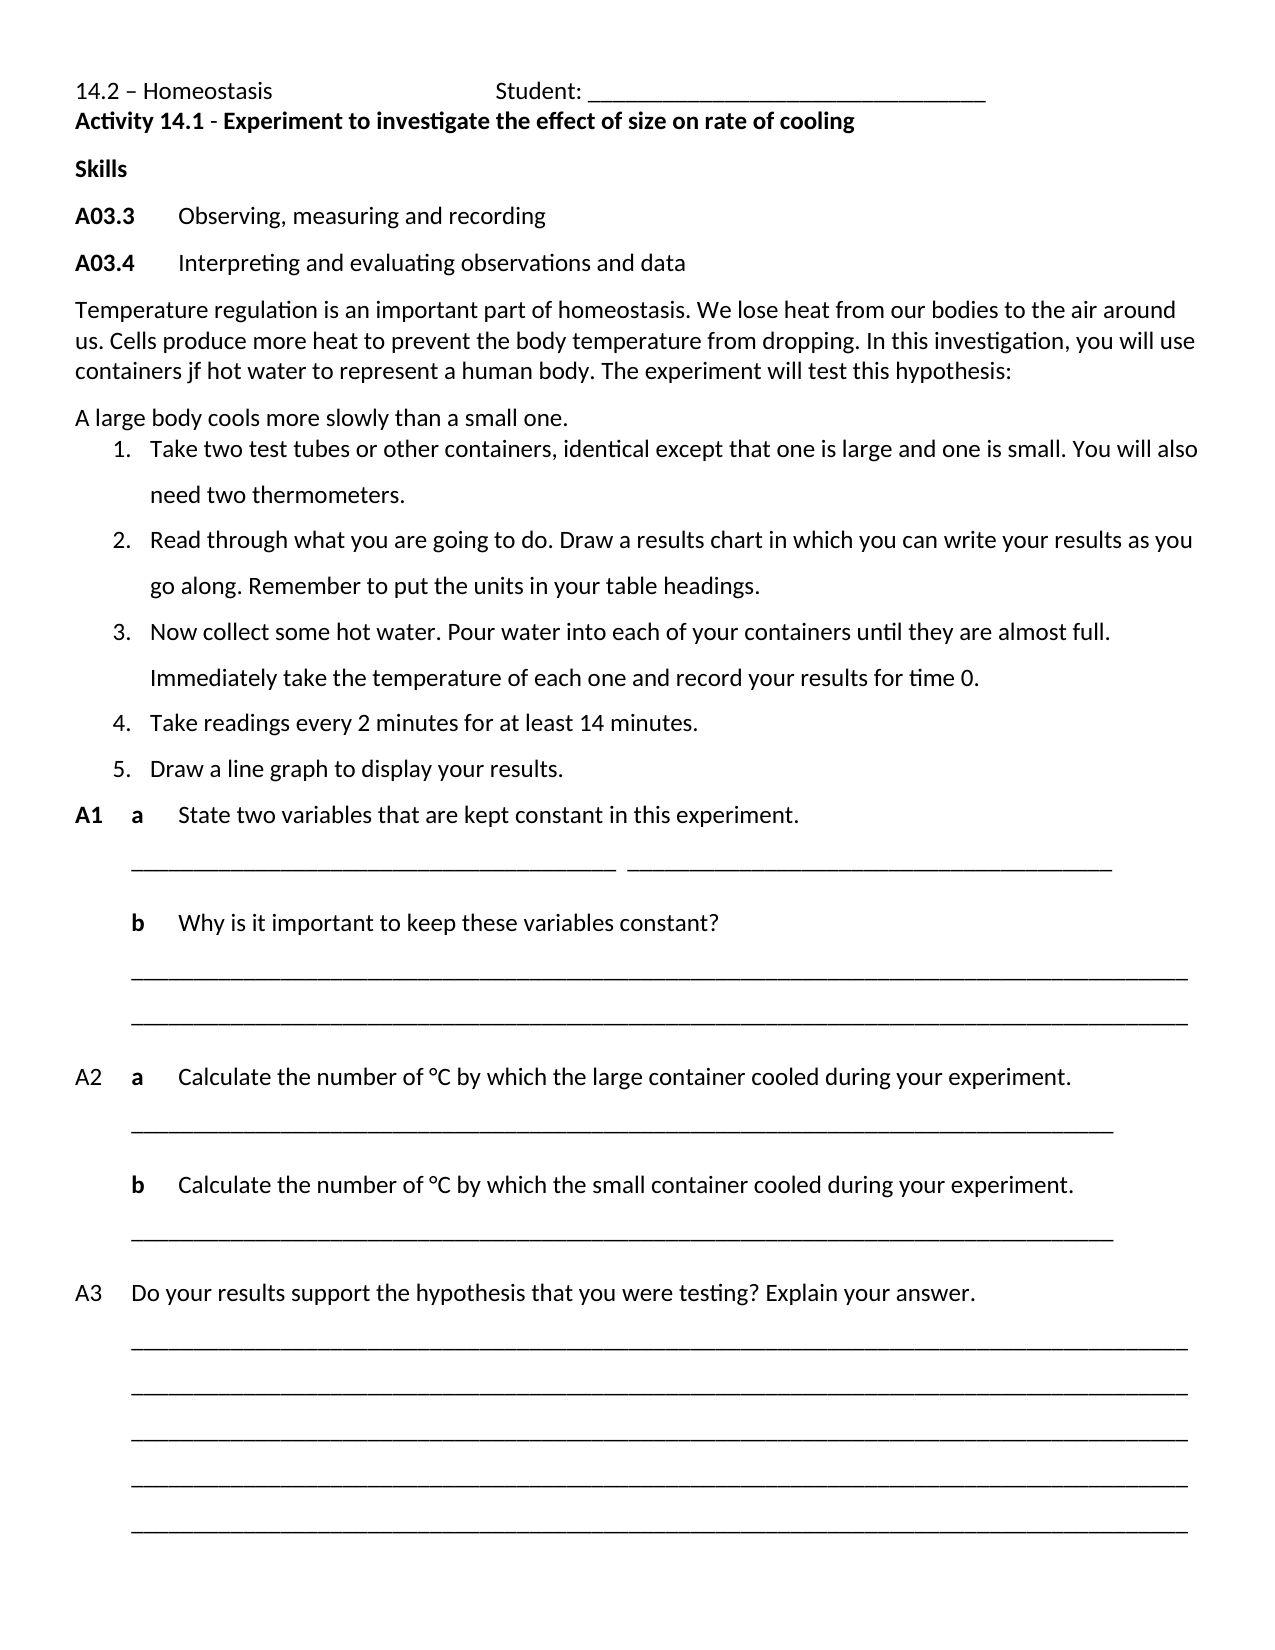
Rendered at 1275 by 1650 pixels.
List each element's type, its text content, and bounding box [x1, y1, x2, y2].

text A3 Do your results support the hypothesis that you were testing? Explain your answer. _________________________________________________________________________________________________________________________________________________________________________________________________________________________________________________________________________________________________________________________________________________________________________________________________________________________________________ [75, 1277, 1200, 1536]
text A03.3 Observing, measuring and recording [75, 200, 1200, 230]
text A1 a State two variables that are kept constant in this experiment. _______________________________________ _______________________________________ [75, 799, 1200, 875]
text A large body cools more slowly than a small one. [75, 402, 1200, 433]
text b Why is it important to keep these variables constant? __________________________________________________________________________________________________________________________________________________________________________ [75, 907, 1200, 1029]
text A03.4 Interpreting and evaluating observations and data [75, 247, 1200, 278]
list Take readings every 2 minutes for at least 14 minutes. [112, 707, 1200, 738]
text Skills [75, 153, 1200, 183]
list Take two test tubes or other containers, identical except that one is large and one is small. You will also need two thermometers. [112, 433, 1200, 509]
text Activity 14.1 - Experiment to investigate the effect of size on rate of cooling [75, 106, 1200, 136]
text Temperature regulation is an important part of homeostasis. We lose heat from our bodies to the air around us. Cells produce more heat to prevent the body temperature from dropping. In this investigation, you will use containers jf hot water to represent a human body. The experiment will test this hypothesis: [75, 294, 1200, 386]
list Draw a line graph to display your results. [112, 753, 1200, 784]
text b Calculate the number of °C by which the small container cooled during your experiment. _______________________________________________________________________________ [75, 1169, 1200, 1245]
text A2 a Calculate the number of °C by which the large container cooled during your experiment. _______________________________________________________________________________ [75, 1061, 1200, 1137]
list Read through what you are going to do. Draw a results chart in which you can write your results as you go along. Remember to put the units in your table headings. [112, 524, 1200, 601]
list Now collect some hot water. Pour water into each of your containers until they are almost full. Immediately take the temperature of each one and record your results for time 0. [112, 616, 1200, 692]
